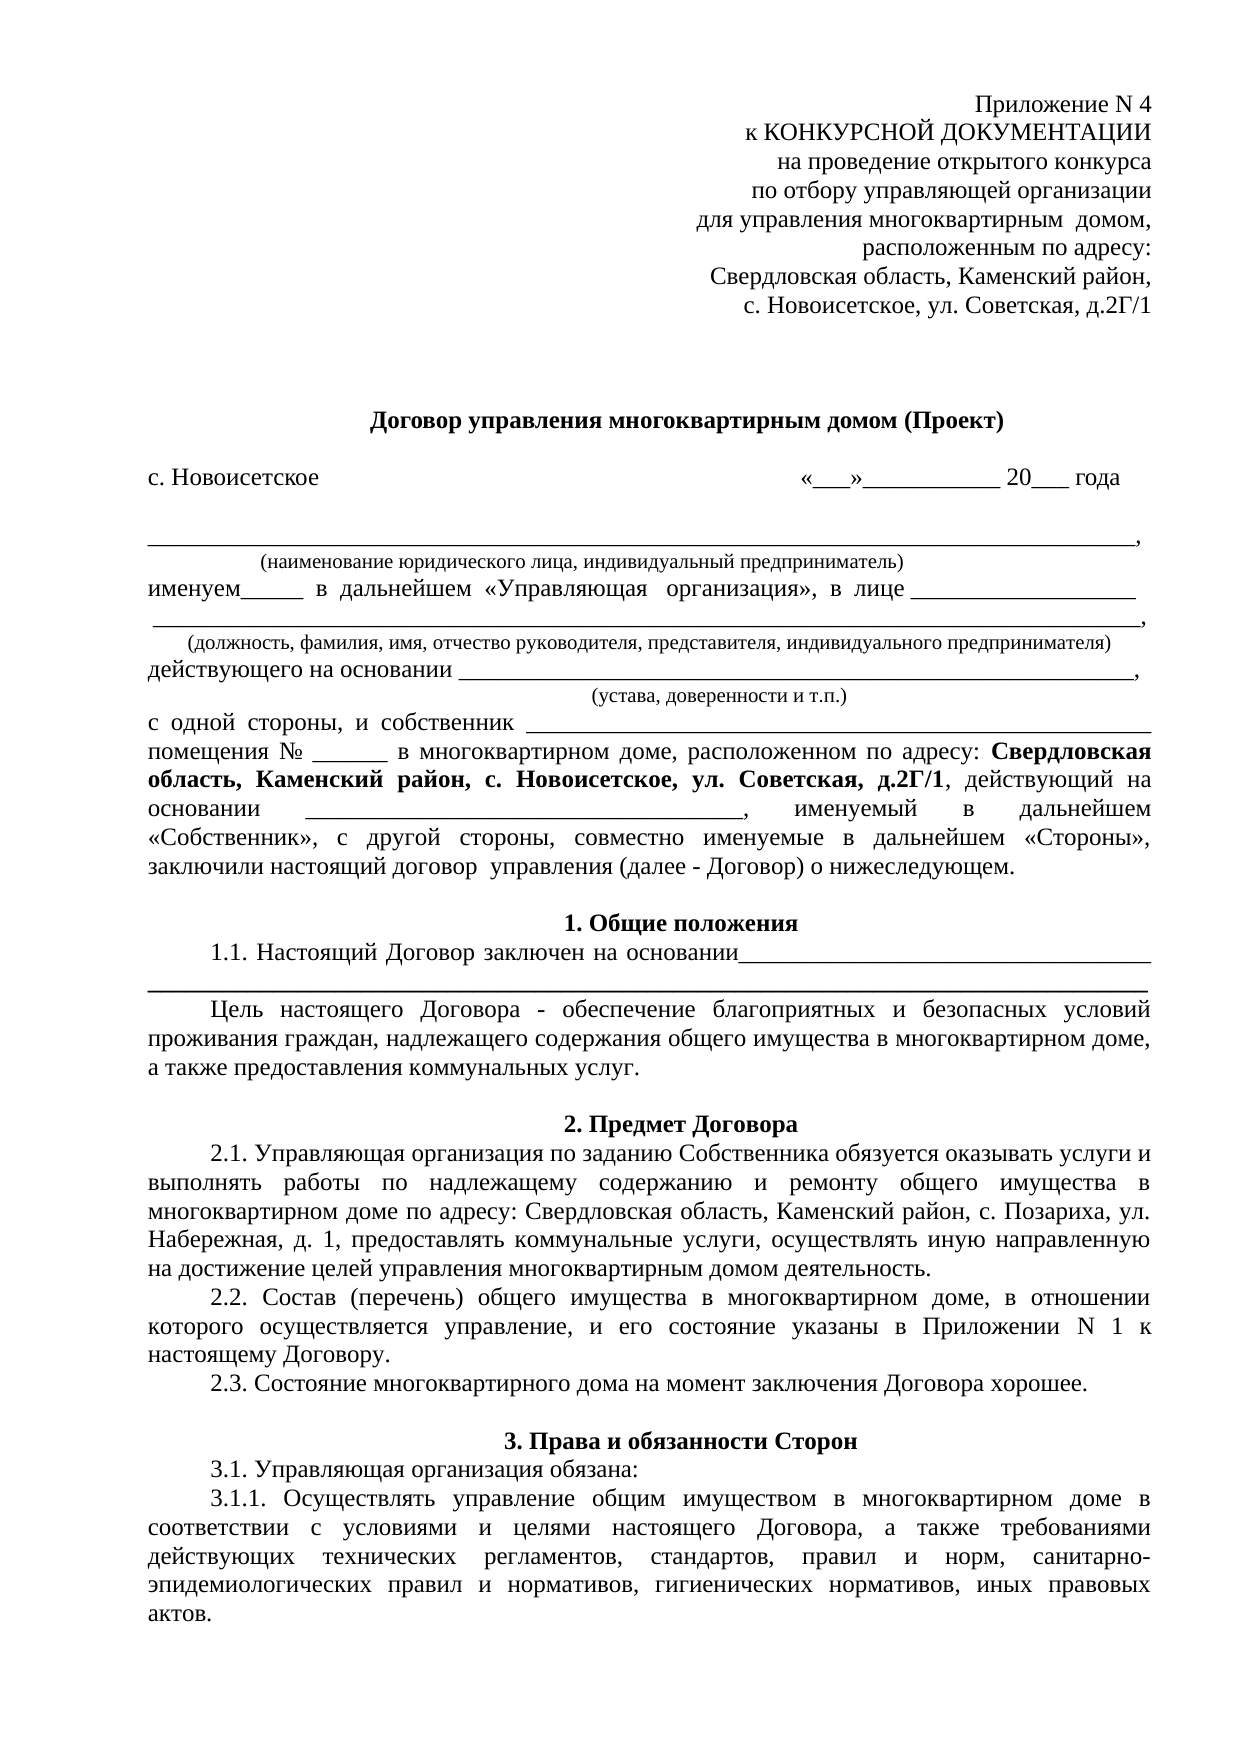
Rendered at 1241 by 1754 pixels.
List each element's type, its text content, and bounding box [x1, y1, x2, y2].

text 3.1. Управляющая организация обязана: [148, 1454, 1152, 1483]
text с. Новоисетское «___»___________ 20___ года [148, 462, 1152, 491]
text (устава, доверенности и т.п.) [148, 683, 1152, 707]
text 2.3. Состояние многоквартирного дома на момент заключения Договора хорошее. [148, 1368, 1152, 1397]
text 3.1.1. Осуществлять управление общим имуществом в многоквартирном доме в соответствии с условиями и целями настоящего Договора, а также требованиями действующих технических регламентов, стандартов, правил и норм, санитарно-эпидемиологических правил и нормативов, гигиенических нормативов, иных правовых актов. [148, 1483, 1152, 1627]
text Приложение N 4 [148, 89, 1152, 117]
text 2.2. Состав (перечень) общего имущества в многоквартирном доме, в отношении которого осуществляется управление, и его состояние указаны в Приложении N 1 к настоящему Договору. [148, 1282, 1152, 1368]
text 1.1. Настоящий Договор заключен на основании_________________________________ ________________________________________________________________________________ [148, 937, 1152, 994]
list Свердловская область, Каменский район, [148, 261, 1152, 290]
text (наименование юридического лица, индивидуальный предприниматель) [148, 549, 1152, 573]
text Договор управления многоквартирным домом (Проект) [148, 405, 1152, 434]
text Цель настоящего Договора - обеспечение благоприятных и безопасных условий проживания граждан, надлежащего содержания общего имущества в многоквартирном доме, а также предоставления коммунальных услуг. [148, 994, 1152, 1081]
list по отбору управляющей организации [148, 175, 1152, 204]
text _______________________________________________________________________________, (должность, фамилия, имя, отчество руководителя, представителя, индивидуального предпринимателя) [148, 601, 1152, 654]
text с одной стороны, и собственник __________________________________________________ помещения № ______ в многоквартирном доме, расположенном по адресу: Свердловская область, Каменский район, с. Новоисетское, ул. Советская, д.2Г/1, действующий на основании ___________________________________, именуемый в дальнейшем «Собственник», с другой стороны, совместно именуемые в дальнейшем «Стороны», заключили настоящий договор управления (далее - Договор) о нижеследующем. [148, 707, 1152, 879]
text именуем_____ в дальнейшем «Управляющая организация», в лице __________________ [148, 573, 1152, 601]
text 2.1. Управляющая организация по заданию Собственника обязуется оказывать услуги и выполнять работы по надлежащему содержанию и ремонту общего имущества в многоквартирном доме по адресу: Свердловская область, Каменский район, с. Позариха, ул. Набережная, д. 1, предоставлять коммунальные услуги, осуществлять иную направленную на достижение целей управления многоквартирным домом деятельность. [148, 1138, 1152, 1282]
list расположенным по адресу: [148, 232, 1152, 261]
text _______________________________________________________________________________, [148, 520, 1152, 549]
list с. Новоисетское, ул. Советская, д.2Г/1 [148, 290, 1152, 319]
list для управления многоквартирным домом, [148, 204, 1152, 232]
text 1. Общие положения [148, 908, 1152, 937]
text действующего на основании ______________________________________________________, [148, 654, 1152, 683]
list на проведение открытого конкурса [148, 146, 1152, 175]
text к КОНКУРСНОЙ ДОКУМЕНТАЦИИ [148, 117, 1152, 146]
text 3. Права и обязанности Сторон [148, 1426, 1152, 1454]
text 2. Предмет Договора [148, 1109, 1152, 1138]
